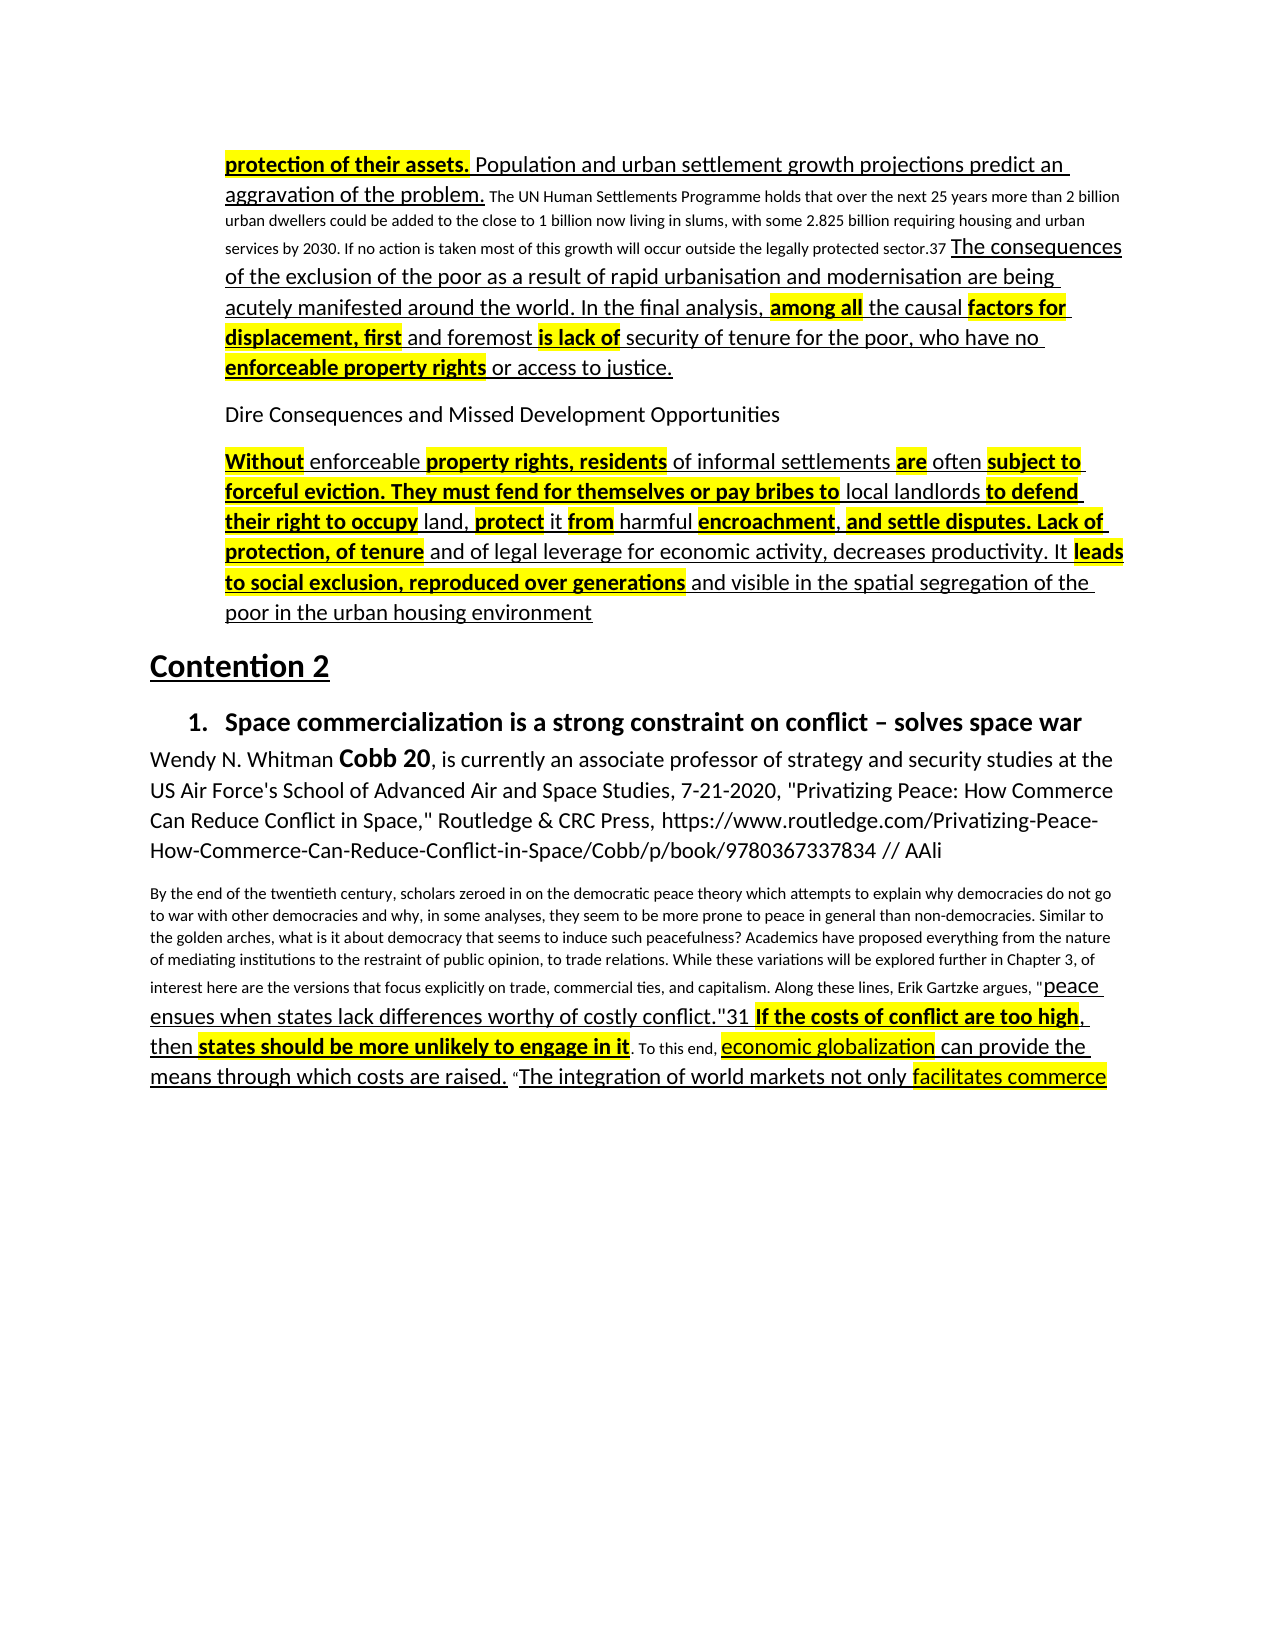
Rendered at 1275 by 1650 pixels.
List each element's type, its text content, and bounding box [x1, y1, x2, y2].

text Wendy N. Whitman Cobb 20, is currently an associate professor of strategy and security studies at the US Air Force's School of Advanced Air and Space Studies, 7-21-2020, "Privatizing Peace: How Commerce Can Reduce Conflict in Space," Routledge & CRC Press, https://www.routledge.com/Privatizing-Peace-How-Commerce-Can-Reduce-Conflict-in-Space/Cobb/p/book/9780367337834 // AAli [150, 741, 1125, 865]
text Without enforceable property rights, residents of informal settlements are often subject to forceful eviction. They must fend for themselves or pay bribes to local landlords to defend their right to occupy land, protect it from harmful encroachment, and settle disputes. Lack of protection, of tenure and of legal leverage for economic activity, decreases productivity. It leads to social exclusion, reproduced over generations and visible in the spatial segregation of the poor in the urban housing environment [225, 447, 1125, 626]
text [225, 150, 1125, 381]
text Dire Consequences and Missed Development Opportunities [225, 400, 1125, 428]
text Contention 2 [150, 645, 1125, 686]
text By the end of the twentieth century, scholars zeroed in on the democratic peace theory which attempts to explain why democracies do not go to war with other democracies and why, in some analyses, they seem to be more prone to peace in general than non-democracies. Similar to the golden arches, what is it about democracy that seems to induce such peacefulness? Academics have proposed everything from the nature of mediating institutions to the restraint of public opinion, to trade relations. While these variations will be explored further in Chapter 3, of interest here are the versions that focus explicitly on trade, commercial ties, and capitalism. Along these lines, Erik Gartzke argues, "peace ensues when states lack differences worthy of costly conflict."31 If the costs of conflict are too high, then states should be more unlikely to engage in it. To this end, economic globalization can provide the means through which costs are raised. “The integration of world markets not only facilitates commerce [150, 883, 1125, 1090]
subtitle Space commercialization is a strong constraint on conflict – solves space war [187, 705, 1125, 738]
